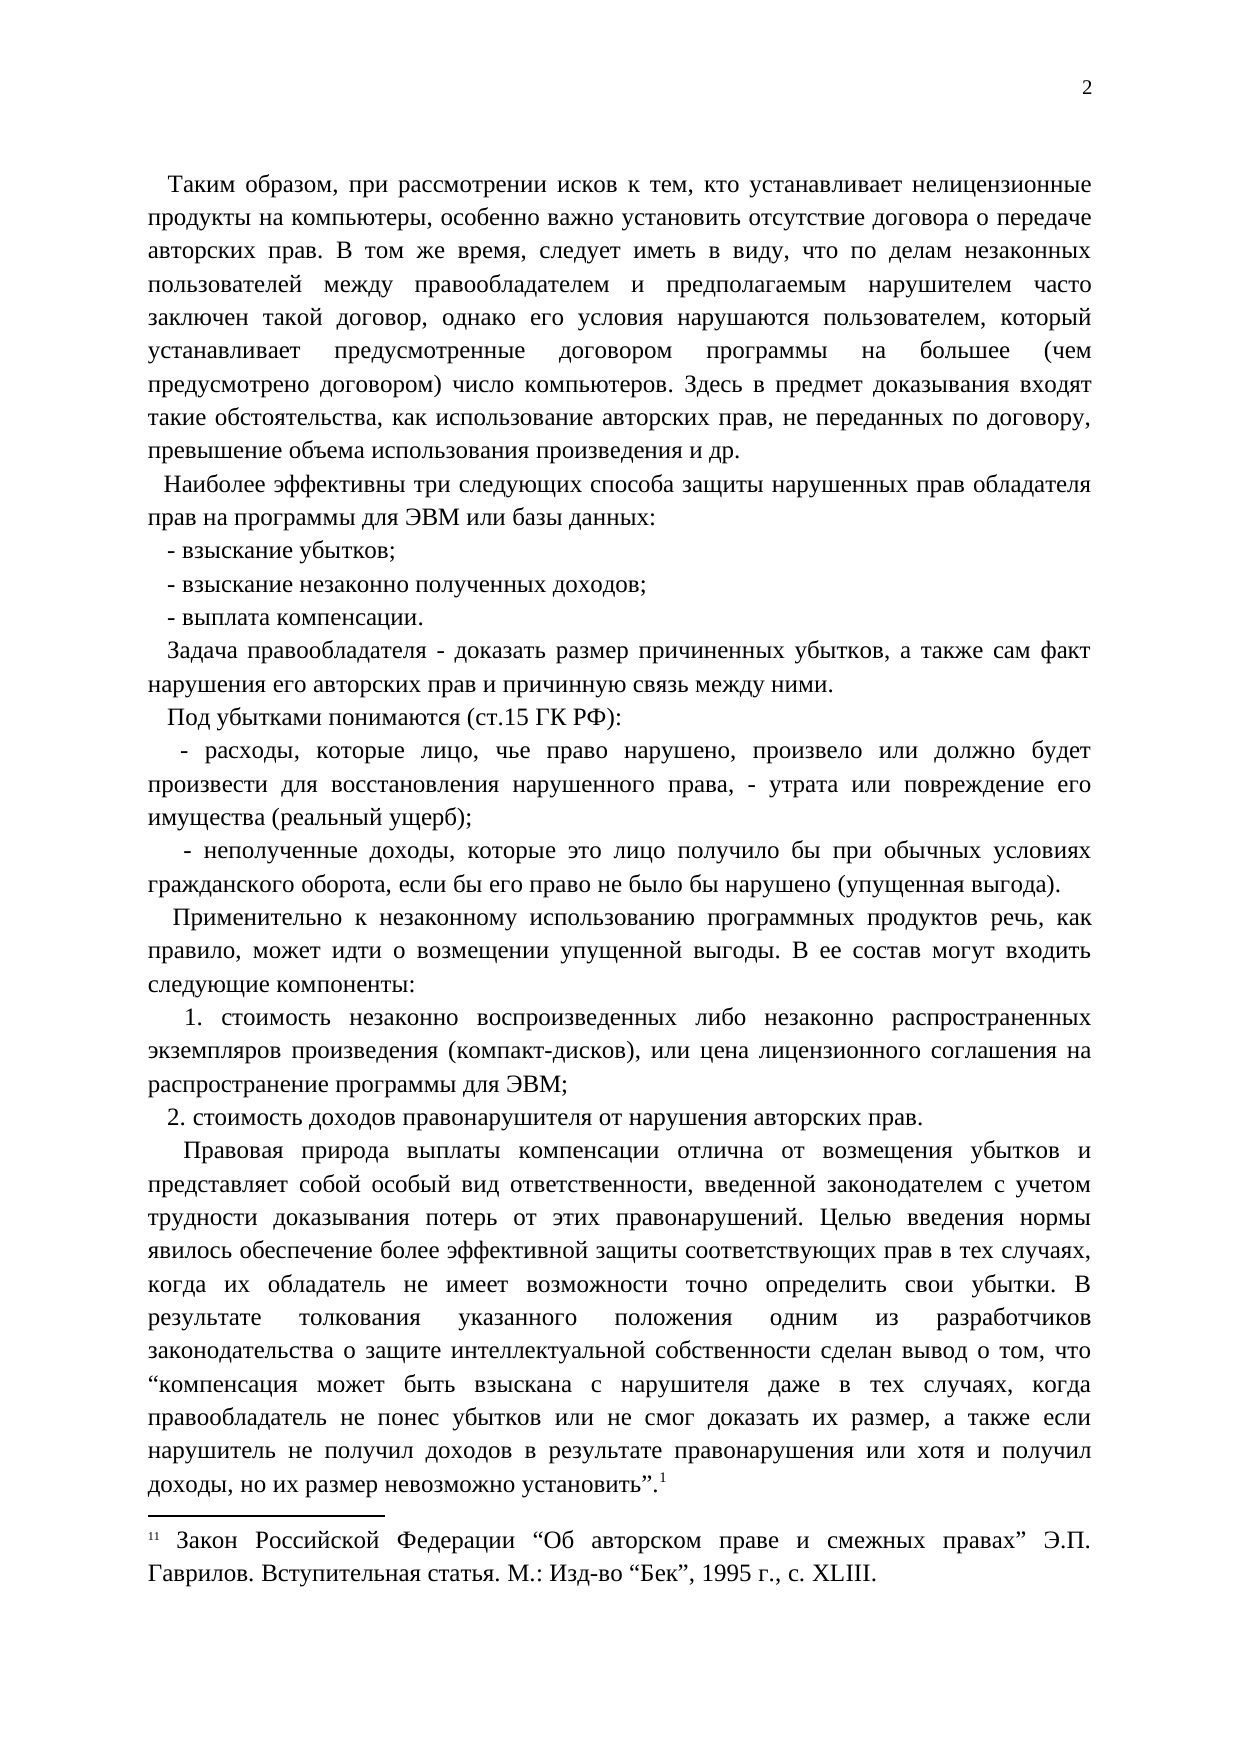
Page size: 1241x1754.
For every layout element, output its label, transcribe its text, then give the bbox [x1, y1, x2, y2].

text Наиболее эффективны три следующих способа защиты нарушенных прав обладателя прав на программы для ЭВМ или базы данных: [148, 465, 1092, 532]
text 1. стоимость незаконно воспроизведенных либо незаконно распространенных экземпляров произведения (компакт-дисков), или цена лицензионного соглашения на распространение программы для ЭВМ; [148, 999, 1092, 1099]
text - неполученные доходы, которые это лицо получило бы при обычных условиях гражданского оборота, если бы его право не было бы нарушено (упущенная выгода). [148, 832, 1092, 899]
text - взыскание убытков; [148, 532, 1092, 565]
text 2. стоимость доходов правонарушителя от нарушения авторских прав. [148, 1099, 1092, 1132]
text Таким образом, при рассмотрении исков к тем, кто устанавливает нелицензионные продукты на компьютеры, особенно важно установить отсутствие договора о передаче авторских прав. В том же время, следует иметь в виду, что по делам незаконных пользователей между правообладателем и предполагаемым нарушителем часто заключен такой договор, однако его условия нарушаются пользователем, который устанавливает предусмотренные договором программы на большее (чем предусмотрено договором) число компьютеров. Здесь в предмет доказывания входят такие обстоятельства, как использование авторских прав, не переданных по договору, превышение объема использования произведения и др. [148, 165, 1092, 465]
text Задача правообладателя - доказать размер причиненных убытков, а также сам факт нарушения его авторских прав и причинную связь между ними. [148, 632, 1092, 699]
text Применительно к незаконному использованию программных продуктов речь, как правило, может идти о возмещении упущенной выгоды. В ее состав могут входить следующие компоненты: [148, 899, 1092, 999]
text - расходы, которые лицо, чье право нарушено, произвело или должно будет произвести для восстановления нарушенного права, - утрата или повреждение его имущества (реальный ущерб); [148, 732, 1092, 832]
text Под убытками понимаются (ст.15 ГК РФ): [148, 699, 1092, 732]
text Правовая природа выплаты компенсации отлична от возмещения убытков и представляет собой особый вид ответственности, введенной законодателем с учетом трудности доказывания потерь от этих правонарушений. Целью введения нормы явилось обеспечение более эффективной защиты соответствующих прав в тех случаях, когда их обладатель не имеет возможности точно определить свои убытки. В результате толкования указанного положения одним из разработчиков законодательства о защите интеллектуальной собственности сделан вывод о том, что “компенсация может быть взыскана с нарушителя даже в тех случаях, когда правообладатель не понес убытков или не смог доказать их размер, а также если нарушитель не получил доходов в результате правонарушения или хотя и получил доходы, но их размер невозможно установить”.1 [148, 1132, 1092, 1499]
text - выплата компенсации. [148, 599, 1092, 632]
text - взыскание незаконно полученных доходов; [148, 565, 1092, 599]
